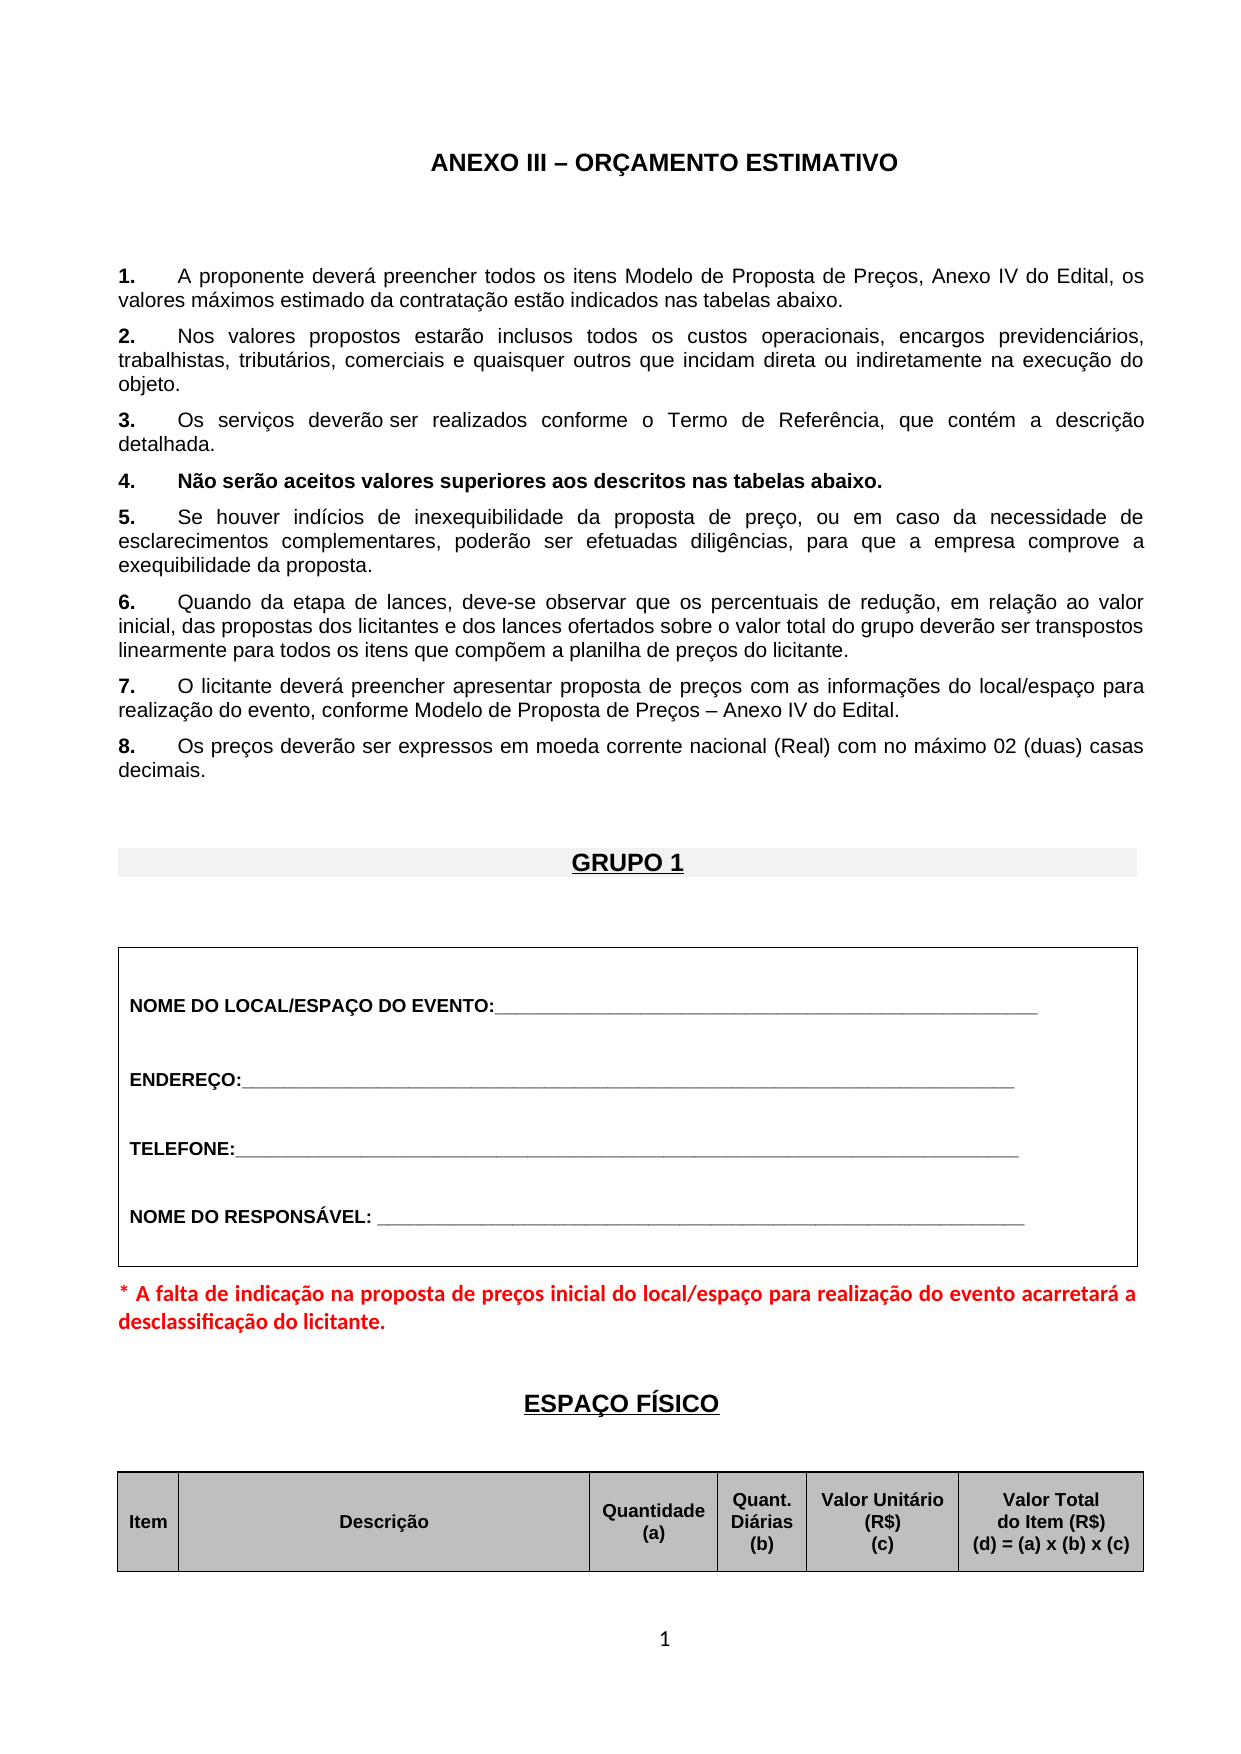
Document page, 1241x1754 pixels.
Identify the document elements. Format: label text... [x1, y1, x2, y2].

list Nos valores propostos estarão inclusos todos os custos operacionais, encargos previdenciários, trabalhistas, tributários, comerciais e quaisquer outros que incidam direta ou indiretamente na execução do objeto. [118, 324, 1146, 396]
table_header NOME DO LOCAL/ESPAÇO DO EVENTO:____________________________________________________ ENDEREÇO:__________________________________________________________________________ TELEFONE:___________________________________________________________________________ NOME DO RESPONSÁVEL: ______________________________________________________________ [119, 948, 1137, 1266]
table_header Quant. Diárias (b) [718, 1473, 806, 1571]
list Não serão aceitos valores superiores aos descritos nas tabelas abaixo. [118, 469, 1146, 493]
text * A falta de indicação na proposta de preços inicial do local/espaço para realização do evento acarretará a desclassificação do licitante. [118, 1279, 1139, 1335]
text ANEXO III – ORÇAMENTO ESTIMATIVO [177, 148, 1152, 176]
list Os serviços deverão ser realizados conforme o Termo de Referência, que contém a descrição detalhada. [118, 408, 1146, 456]
text ESPAÇO FÍSICO [103, 1389, 1139, 1418]
list Quando da etapa de lances, deve-se observar que os percentuais de redução, em relação ao valor inicial, das propostas dos licitantes e dos lances ofertados sobre o valor total do grupo deverão ser transpostos linearmente para todos os itens que compõem a planilha de preços do licitante. [118, 589, 1146, 661]
list Os preços deverão ser expressos em moeda corrente nacional (Real) com no máximo 02 (duas) casas decimais. [118, 734, 1146, 782]
list Se houver indícios de inexequibilidade da proposta de preço, ou em caso da necessidade de esclarecimentos complementares, poderão ser efetuadas diligências, para que a empresa comprove a exequibilidade da proposta. [118, 505, 1146, 577]
text GRUPO 1 [118, 848, 1137, 877]
table_header Valor Unitário (R$) (c) [807, 1473, 958, 1571]
table_header Descrição [179, 1473, 589, 1571]
table_header Valor Total do Item (R$) (d) = (a) x (b) x (c) [959, 1473, 1143, 1571]
list A proponente deverá preencher todos os itens Modelo de Proposta de Preços, Anexo IV do Edital, os valores máximos estimado da contratação estão indicados nas tabelas abaixo. [118, 263, 1146, 311]
table_header Quantidade (a) [590, 1473, 717, 1571]
table_header Item [118, 1473, 178, 1571]
list O licitante deverá preencher apresentar proposta de preços com as informações do local/espaço para realização do evento, conforme Modelo de Proposta de Preços – Anexo IV do Edital. [118, 674, 1146, 722]
